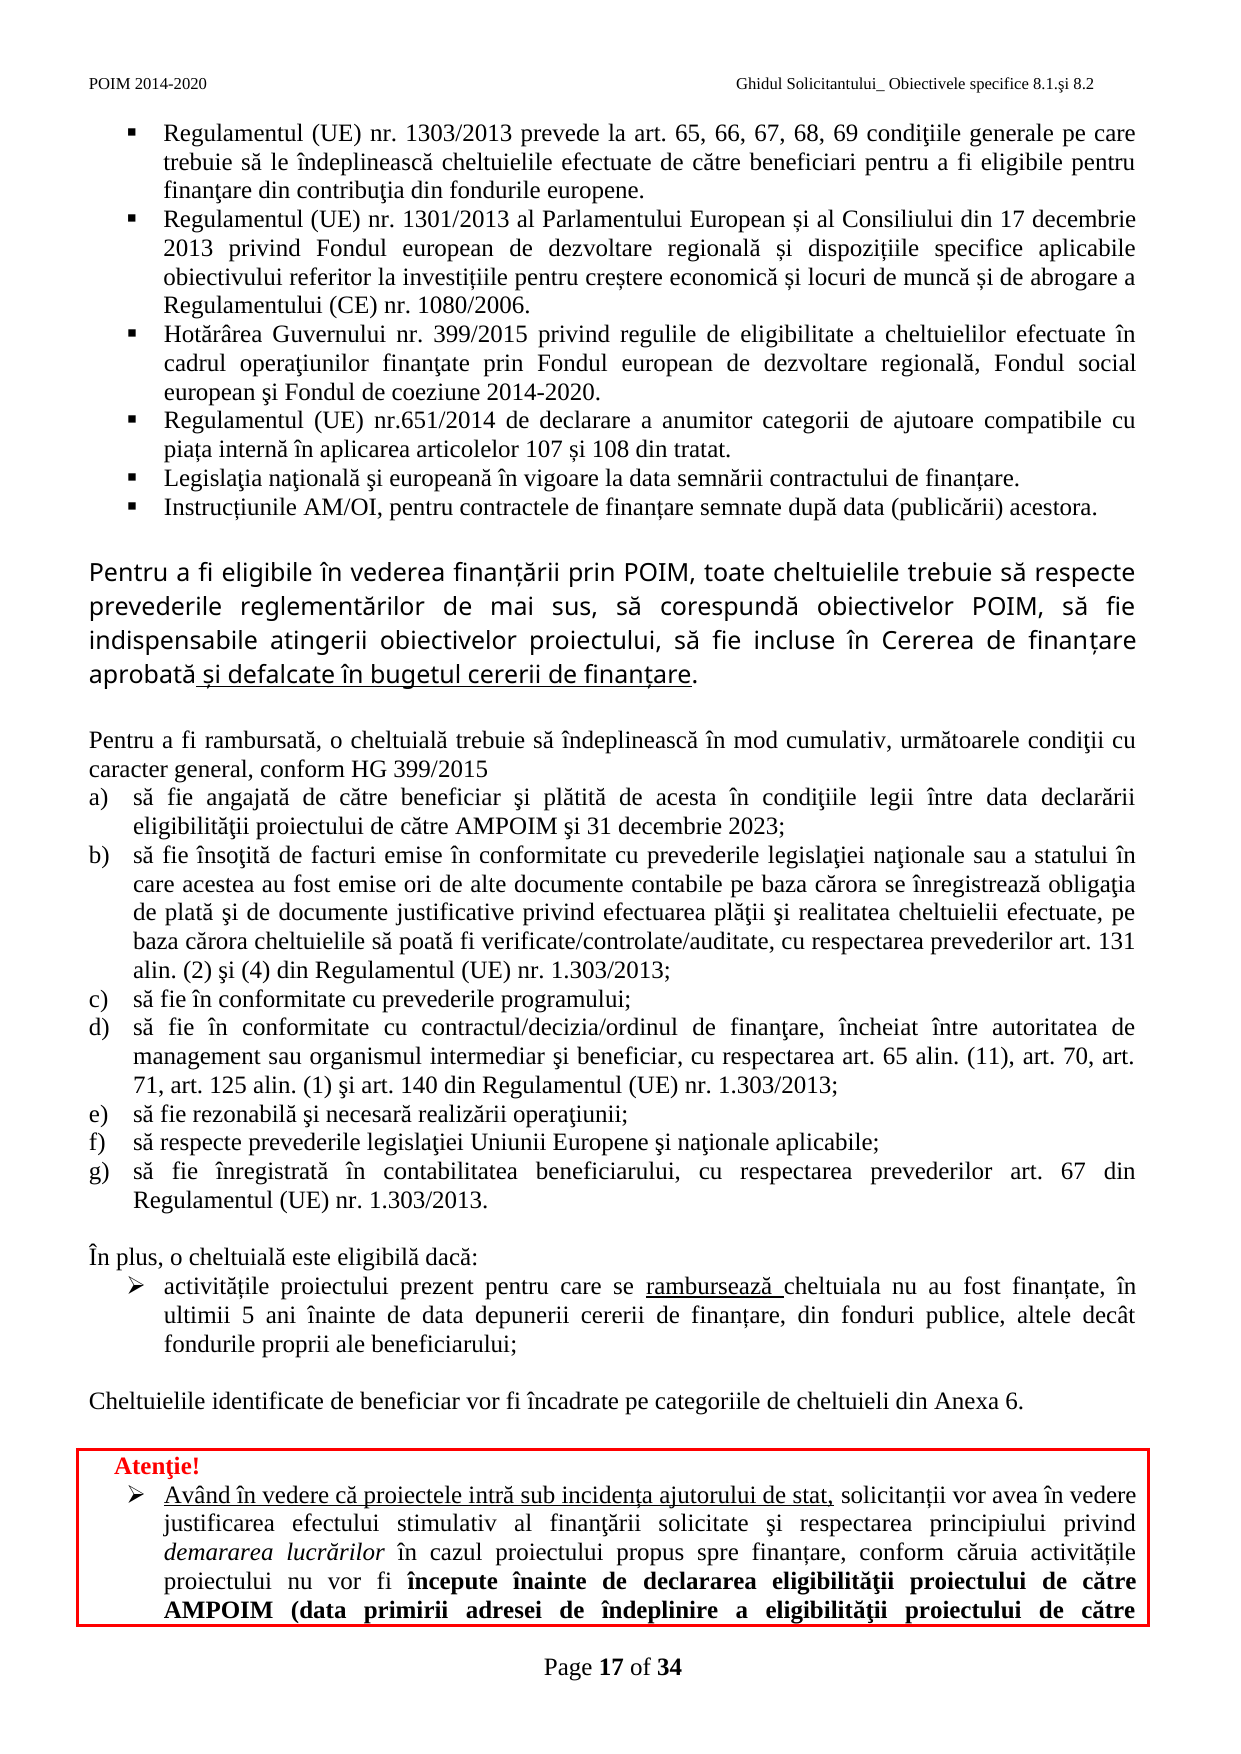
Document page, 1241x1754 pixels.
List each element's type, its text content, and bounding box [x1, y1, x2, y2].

list să fie înregistrată în contabilitatea beneficiarului, cu respectarea prevederilor art. 67 din Regulamentul (UE) nr. 1.303/2013. [89, 1156, 1137, 1214]
list Instrucțiunile AM/OI, pentru contractele de finanțare semnate după data (publicării) acestora. [126, 492, 1137, 521]
text Cheltuielile identificate de beneficiar vor fi încadrate pe categoriile de cheltuieli din Anexa 6. [89, 1386, 1137, 1415]
list Hotărârea Guvernului nr. 399/2015 privind regulile de eligibilitate a cheltuielilor efectuate în cadrul operaţiunilor finanţate prin Fondul european de dezvoltare regională, Fondul social european şi Fondul de coeziune 2014-2020. [126, 319, 1137, 406]
list Regulamentul (UE) nr. 1303/2013 prevede la art. 65, 66, 67, 68, 69 condiţiile generale pe care trebuie să le îndeplinească cheltuielile efectuate de către beneficiari pentru a fi eligibile pentru finanţare din contribuţia din fondurile europene. [126, 118, 1137, 204]
list să fie angajată de către beneficiar şi plătită de acesta în condiţiile legii între data declarării eligibilităţii proiectului de către AMPOIM şi 31 decembrie 2023; [89, 782, 1137, 840]
text Pentru a fi eligibile în vederea finanţării prin POIM, toate cheltuielile trebuie să respecte prevederile reglementărilor de mai sus, să corespundă obiectivelor POIM, să fie indispensabile atingerii obiectivelor proiectului, să fie incluse în Cererea de finanţare aprobată şi defalcate în bugetul cererii de finanţare. [89, 554, 1137, 691]
list Regulamentul (UE) nr.651/2014 de declarare a anumitor categorii de ajutoare compatibile cu piața internă în aplicarea articolelor 107 și 108 din tratat. [126, 406, 1137, 463]
text Pentru a fi rambursată, o cheltuială trebuie să îndeplinească în mod cumulativ, următoarele condiţii cu caracter general, conform HG 399/2015 [89, 725, 1137, 782]
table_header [79, 1451, 1147, 1623]
list să fie însoţită de facturi emise în conformitate cu prevederile legislaţiei naţionale sau a statului în care acestea au fost emise ori de alte documente contabile pe baza cărora se înregistrează obligaţia de plată şi de documente justificative privind efectuarea plăţii şi realitatea cheltuielii efectuate, pe baza cărora cheltuielile să poată fi verificate/controlate/auditate, cu respectarea prevederilor art. 131 alin. (2) şi (4) din Regulamentul (UE) nr. 1.303/2013; [89, 840, 1137, 984]
list să respecte prevederile legislaţiei Uniunii Europene şi naţionale aplicabile; [89, 1127, 1137, 1156]
list să fie în conformitate cu prevederile programului; [89, 984, 1137, 1012]
list activitățile proiectului prezent pentru care se rambursează cheltuiala nu au fost finanțate, în ultimii 5 ani înainte de data depunerii cererii de finanțare, din fonduri publice, altele decât fondurile proprii ale beneficiarului; [126, 1271, 1137, 1357]
text În plus, o cheltuială este eligibilă dacă: [89, 1242, 1137, 1271]
list Legislaţia naţională şi europeană în vigoare la data semnării contractului de finanțare. [126, 463, 1137, 492]
list Regulamentul (UE) nr. 1301/2013 al Parlamentului European și al Consiliului din 17 decembrie 2013 privind Fondul european de dezvoltare regională și dispozițiile specifice aplicabile obiectivului referitor la investițiile pentru creștere economică și locuri de muncă și de abrogare a Regulamentului (CE) nr. 1080/2006. [126, 204, 1137, 319]
list să fie în conformitate cu contractul/decizia/ordinul de finanţare, încheiat între autoritatea de management sau organismul intermediar şi beneficiar, cu respectarea art. 65 alin. (11), art. 70, art. 71, art. 125 alin. (1) şi art. 140 din Regulamentul (UE) nr. 1.303/2013; [89, 1012, 1137, 1099]
list să fie rezonabilă şi necesară realizării operaţiunii; [89, 1099, 1137, 1127]
